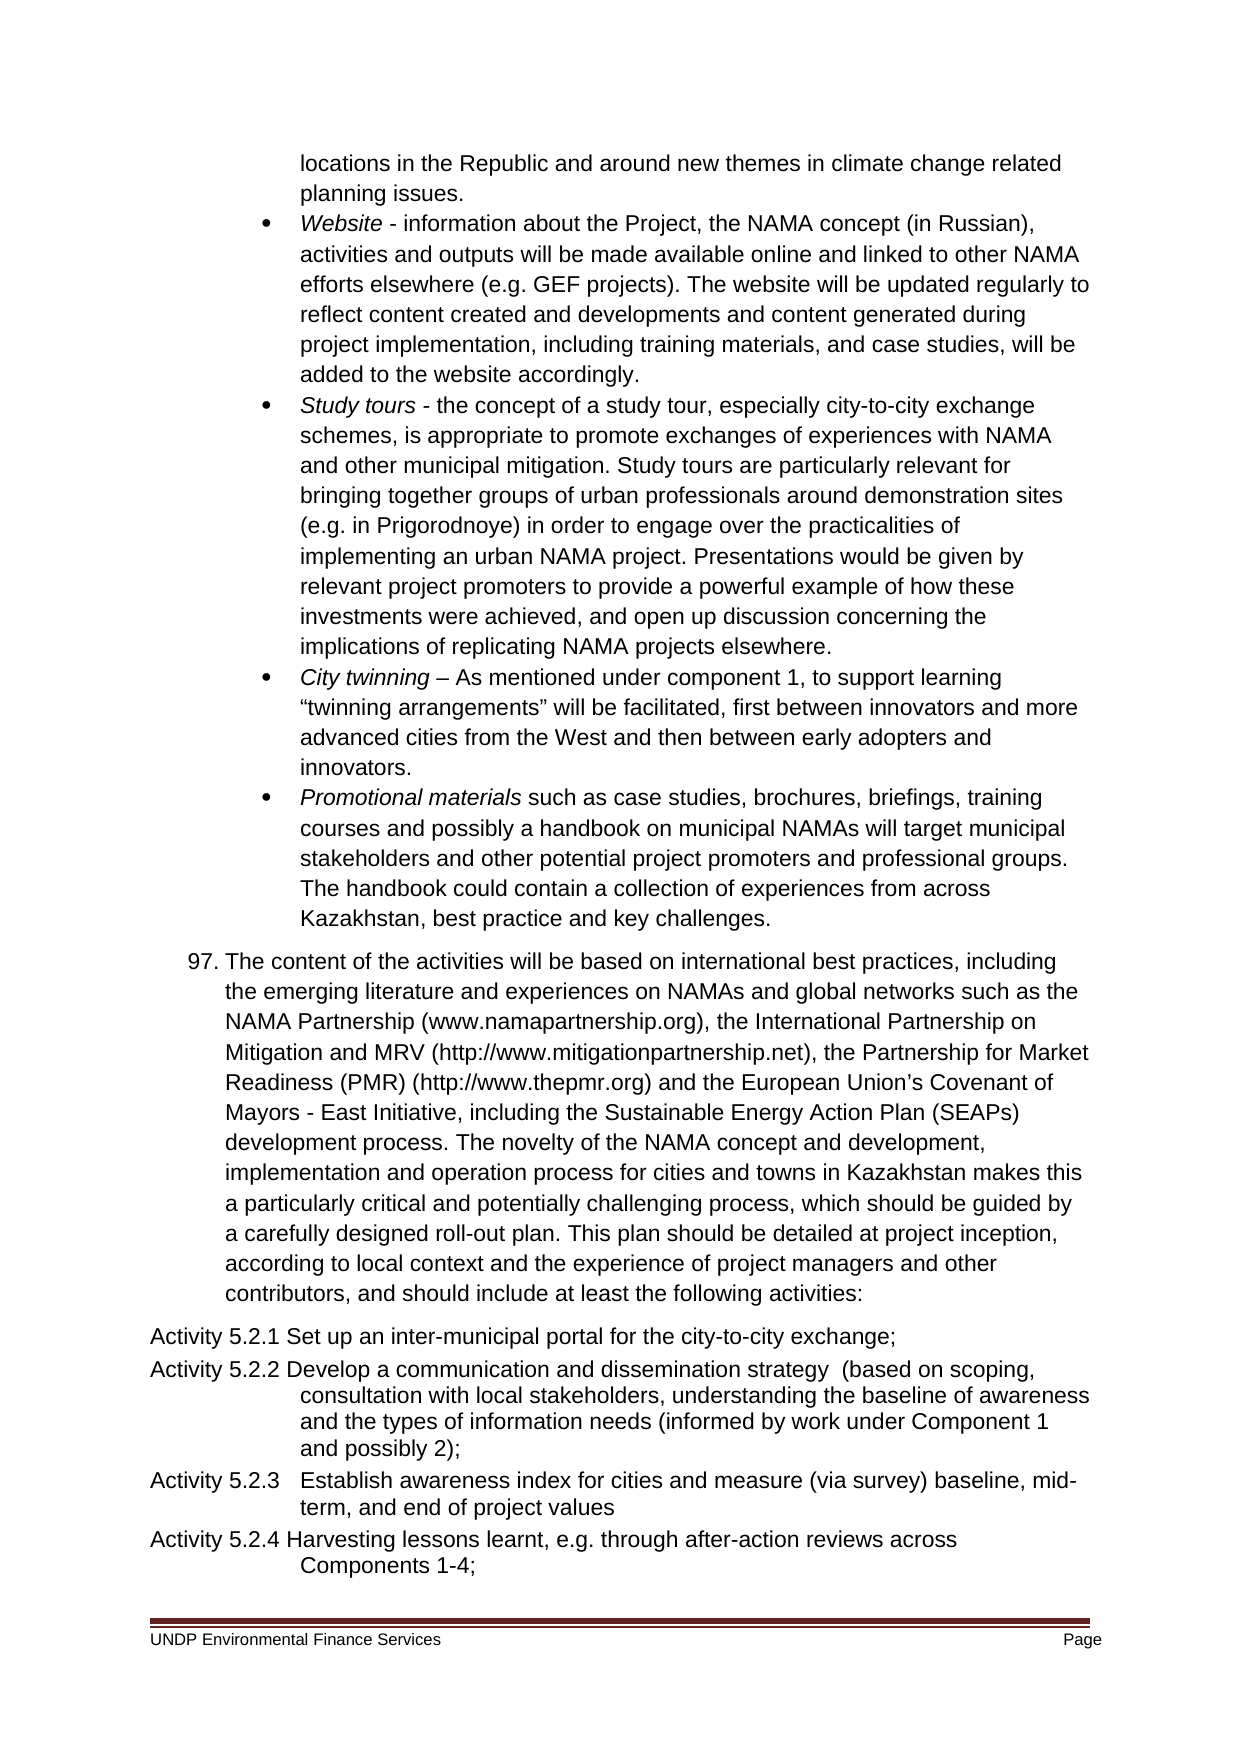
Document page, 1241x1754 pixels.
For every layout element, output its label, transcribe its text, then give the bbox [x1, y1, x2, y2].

text Activity 5.2.3 Establish awareness index for cities and measure (via survey) baseline, mid-term, and end of project values [150, 1467, 1090, 1520]
list Promotional materials such as case studies, brochures, briefings, training courses and possibly a handbook on municipal NAMAs will target municipal stakeholders and other potential project promoters and professional groups. The handbook could contain a collection of experiences from across Kazakhstan, best practice and key challenges. [262, 784, 1090, 932]
text Activity 5.2.2 Develop a communication and dissemination strategy (based on scoping, consultation with local stakeholders, understanding the baseline of awareness and the types of information needs (informed by work under Component 1 and possibly 2); [150, 1356, 1090, 1461]
text Activity 5.2.4 Harvesting lessons learnt, e.g. through after-action reviews across Components 1-4; [150, 1526, 1090, 1579]
list City twinning – As mentioned under component 1, to support learning “twinning arrangements” will be facilitated, first between innovators and more advanced cities from the West and then between early adopters and innovators. [262, 663, 1090, 781]
text The content of the activities will be based on international best practices, including the emerging literature and experiences on NAMAs and global networks such as the NAMA Partnership (www.namapartnership.org), the International Partnership on Mitigation and MRV (http://www.mitigationpartnership.net), the Partnership for Market Readiness (PMR) (http://www.thepmr.org) and the European Union’s Covenant of Mayors - East Initiative, including the Sustainable Energy Action Plan (SEAPs) development process. The novelty of the NAMA concept and development, implementation and operation process for cities and towns in Kazakhstan makes this a particularly critical and potentially challenging process, which should be guided by a carefully designed roll-out plan. This plan should be detailed at project inception, according to local context and the experience of project managers and other contributors, and should include at least the following activities: [187, 948, 1090, 1307]
text Activity 5.2.1 Set up an inter-municipal portal for the city-to-city exchange; [150, 1323, 1090, 1349]
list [262, 150, 1090, 207]
list Website - information about the Project, the NAMA concept (in Russian), activities and outputs will be made available online and linked to other NAMA efforts elsewhere (e.g. GEF projects). The website will be updated regularly to reflect content created and developments and content generated during project implementation, including training materials, and case studies, will be added to the website accordingly. [262, 210, 1090, 388]
list Study tours - the concept of a study tour, especially city-to-city exchange schemes, is appropriate to promote exchanges of experiences with NAMA and other municipal mitigation. Study tours are particularly relevant for bringing together groups of urban professionals around demonstration sites (e.g. in Prigorodnoye) in order to engage over the practicalities of implementing an urban NAMA project. Presentations would be given by relevant project promoters to provide a powerful example of how these investments were achieved, and open up discussion concerning the implications of replicating NAMA projects elsewhere. [262, 392, 1090, 660]
